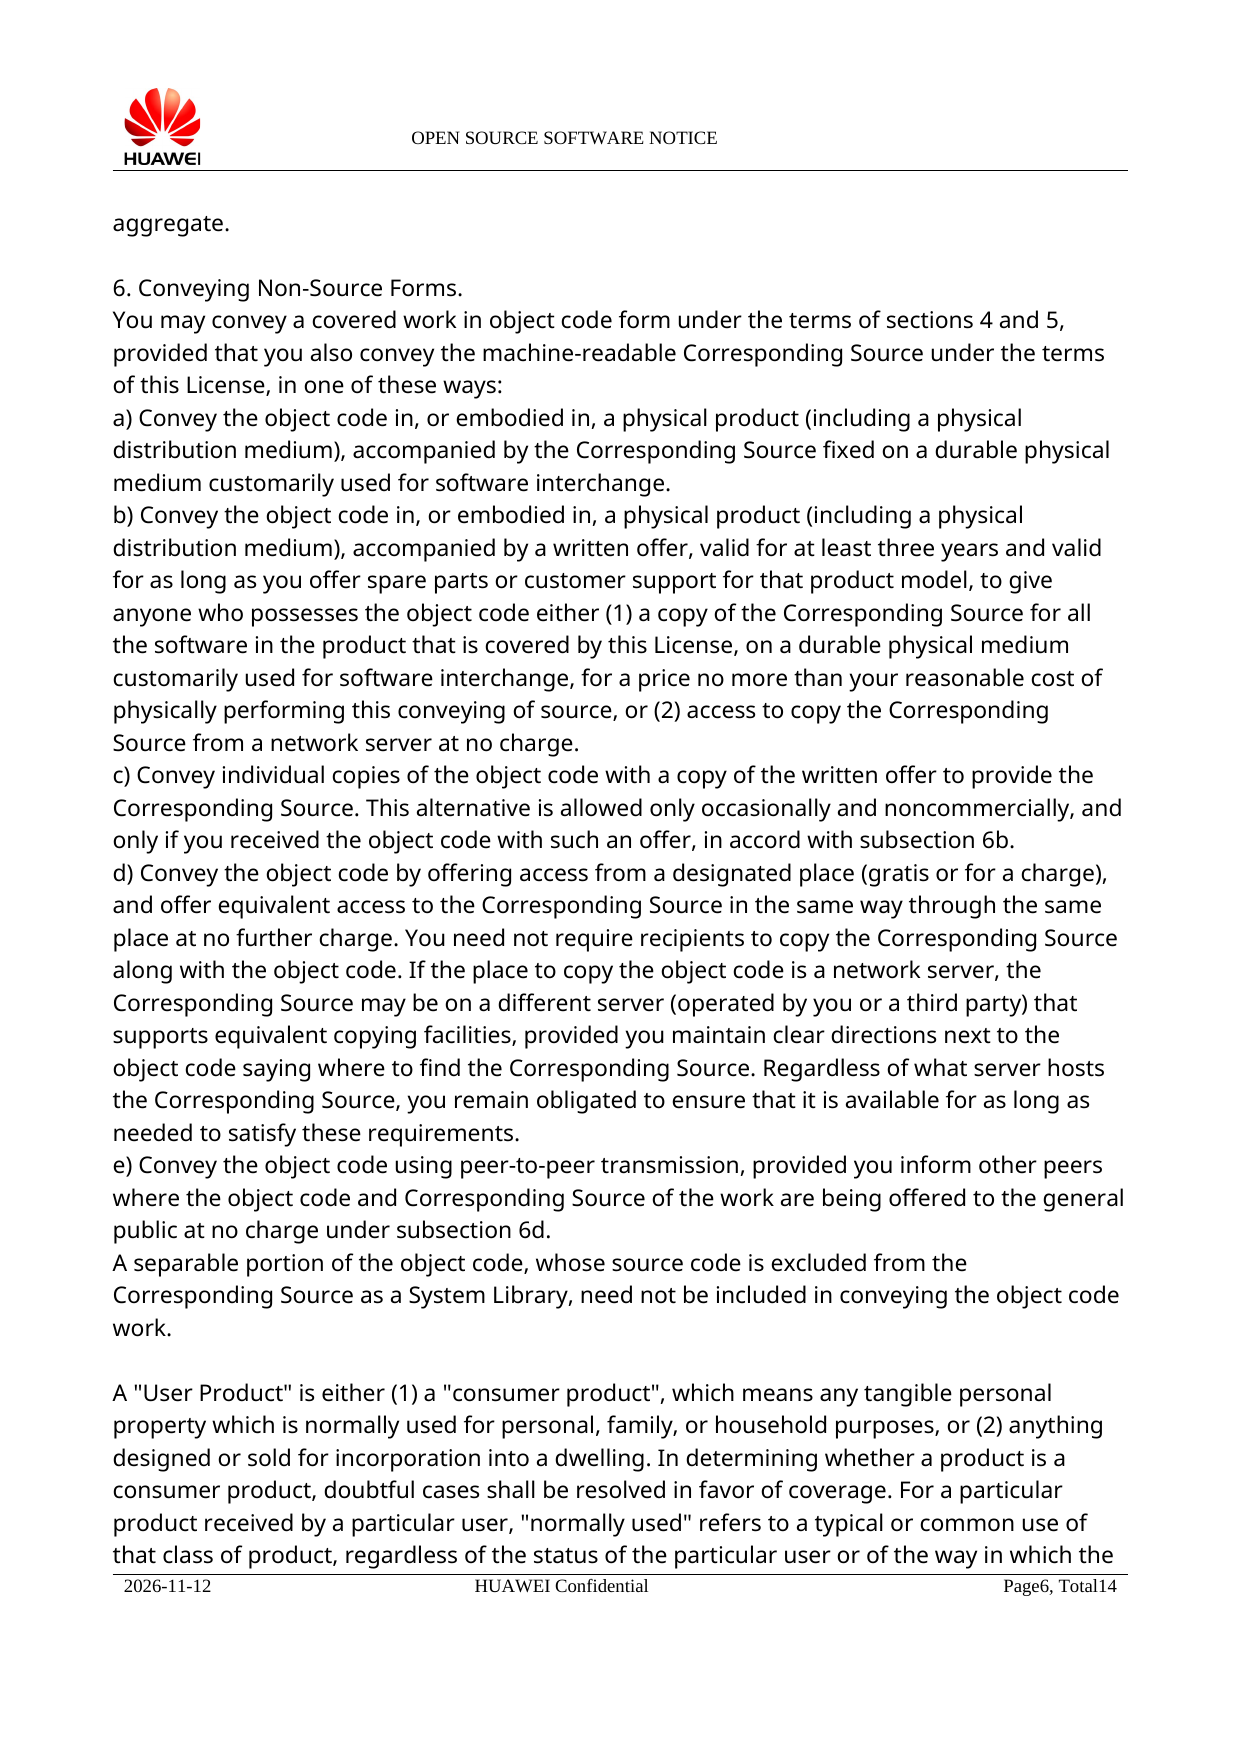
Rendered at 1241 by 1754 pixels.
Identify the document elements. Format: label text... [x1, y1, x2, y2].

text a) Convey the object code in, or embodied in, a physical product (including a physical distribution medium), accompanied by the Corresponding Source fixed on a durable physical medium customarily used for software interchange. [112, 401, 1128, 499]
text e) Convey the object code using peer-to-peer transmission, provided you inform other peers where the object code and Corresponding Source of the work are being offered to the general public at no charge under subsection 6d. [112, 1149, 1128, 1246]
picture [124, 88, 201, 165]
text You may convey a covered work in object code form under the terms of sections 4 and 5, provided that you also convey the machine-readable Corresponding Source under the terms of this License, in one of these ways: [112, 304, 1128, 401]
text b) Convey the object code in, or embodied in, a physical product (including a physical distribution medium), accompanied by a written offer, valid for at least three years and valid for as long as you offer spare parts or customer support for that product model, to give anyone who possesses the object code either (1) a copy of the Corresponding Source for all the software in the product that is covered by this License, on a durable physical medium customarily used for software interchange, for a price no more than your reasonable cost of physically performing this conveying of source, or (2) access to copy the Corresponding Source from a network server at no charge. [112, 499, 1128, 759]
text A separable portion of the object code, whose source code is excluded from the Corresponding Source as a System Library, need not be included in conveying the object code work. [112, 1246, 1128, 1344]
text c) Convey individual copies of the object code with a copy of the written offer to provide the Corresponding Source. This alternative is allowed only occasionally and noncommercially, and only if you received the object code with such an offer, in accord with subsection 6b. [112, 759, 1128, 856]
text d) Convey the object code by offering access from a designated place (gratis or for a charge), and offer equivalent access to the Corresponding Source in the same way through the same place at no further charge. You need not require recipients to copy the Corresponding Source along with the object code. If the place to copy the object code is a network server, the Corresponding Source may be on a different server (operated by you or a third party) that supports equivalent copying facilities, provided you maintain clear directions next to the object code saying where to find the Corresponding Source. Regardless of what server hosts the Corresponding Source, you remain obligated to ensure that it is available for as long as needed to satisfy these requirements. [112, 856, 1128, 1149]
text 6. Conveying Non-Source Forms. [112, 271, 1128, 304]
